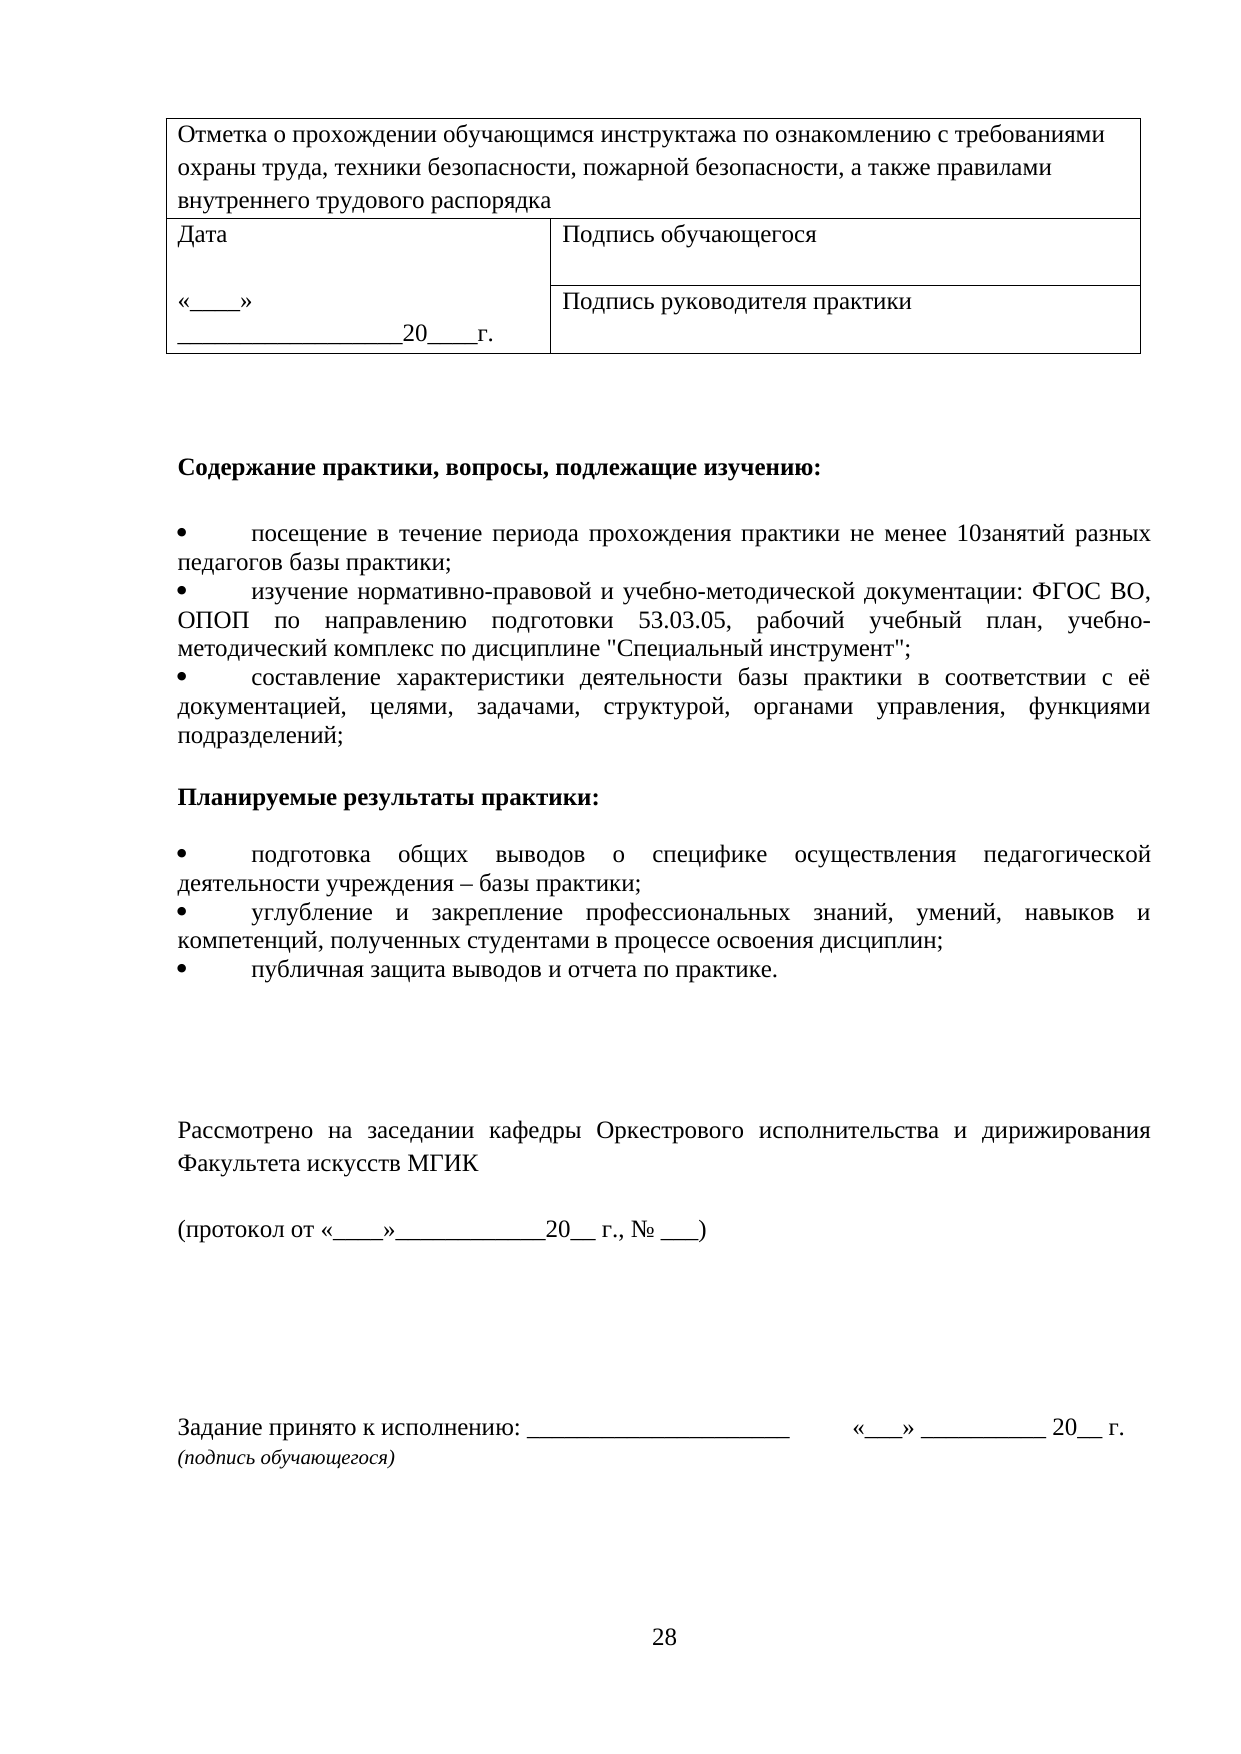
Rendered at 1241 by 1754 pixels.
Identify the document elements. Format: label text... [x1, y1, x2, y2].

list углубление и закрепление профессиональных знаний, умений, навыков и компетенций, полученных студентами в процессе освоения дисциплин; [177, 897, 1152, 954]
text Задание принято к исполнению: _____________________ «___» __________ 20__ г. [177, 1412, 1152, 1441]
text Рассмотрено на заседании кафедры Оркестрового исполнительства и дирижирования Факультета искусств МГИК [177, 1115, 1152, 1177]
list посещение в течение периода прохождения практики не менее 10занятий разных педагогов базы практики; [177, 518, 1152, 576]
table_cell Подпись обучающегося [551, 219, 1140, 285]
text (подпись обучающегося) [177, 1445, 1152, 1469]
text Планируемые результаты практики: [177, 782, 1152, 810]
table_cell Подпись руководителя практики [551, 286, 1140, 352]
list изучение нормативно-правовой и учебно-методической документации: ФГОС ВО, ОПОП по направлению подготовки 53.03.05, рабочий учебный план, учебно-методический комплекс по дисциплине "Специальный инструмент"; [177, 576, 1152, 662]
table_header Отметка о прохождении обучающимся инструктажа по ознакомлению с требованиями охраны труда, техники безопасности, пожарной безопасности, а также правилами внутреннего трудового распорядка [167, 119, 1140, 218]
list подготовка общих выводов о специфике осуществления педагогической деятельности учреждения – базы практики; [177, 839, 1152, 897]
table_cell Дата «____» __________________20____г. [167, 219, 550, 352]
list публичная защита выводов и отчета по практике. [177, 954, 1152, 983]
text Содержание практики, вопросы, подлежащие изучению: [177, 452, 1152, 481]
list составление характеристики деятельности базы практики в соответствии с её документацией, целями, задачами, структурой, органами управления, функциями подразделений; [177, 662, 1152, 748]
text (протокол от «____»____________20__ г., № ___) [177, 1214, 1152, 1243]
